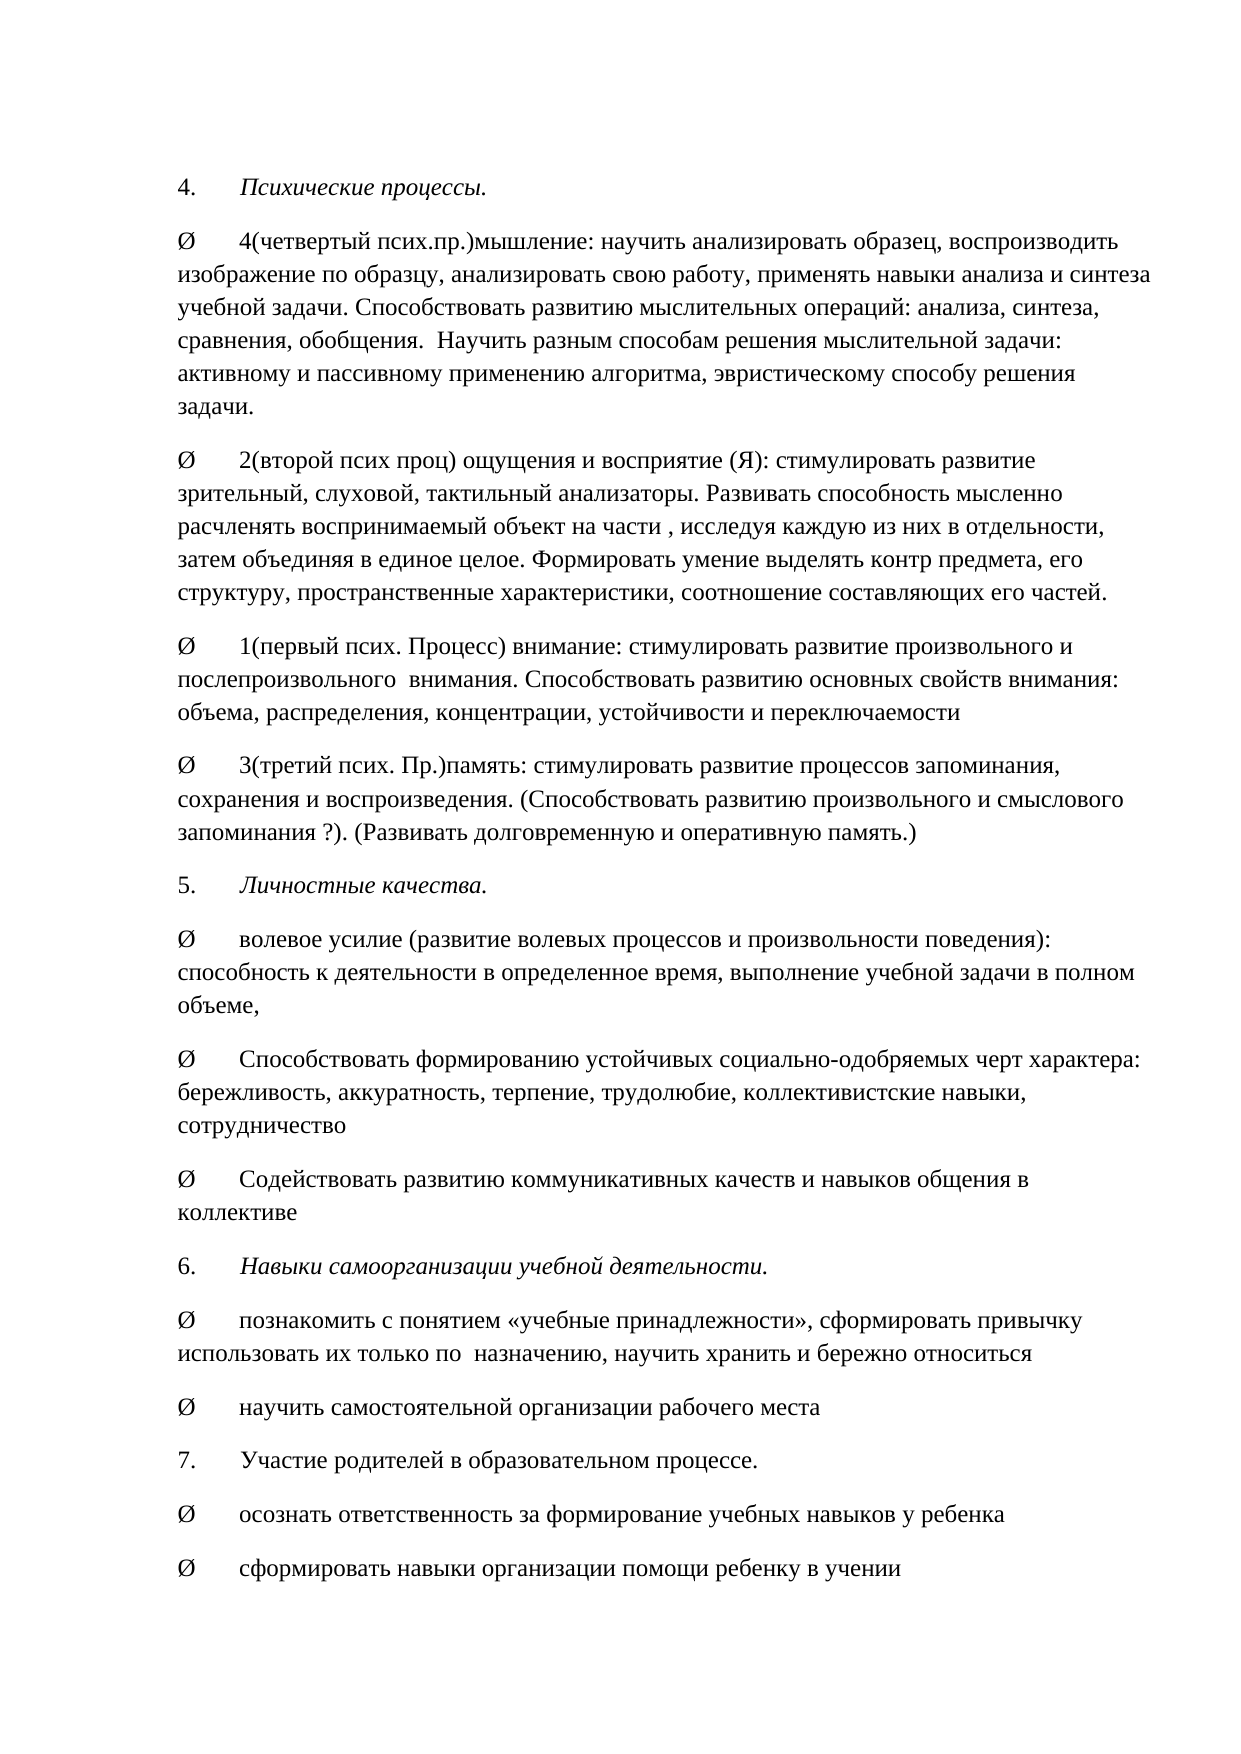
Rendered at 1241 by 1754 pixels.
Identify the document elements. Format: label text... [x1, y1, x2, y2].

text Ø Способствовать формированию устойчивых социально-одобряемых черт характера: бережливость, аккуратность, терпение, трудолюбие, коллективистские навыки, сотрудничество [177, 1044, 1152, 1139]
text Ø сформировать навыки организации помощи ребенку в учении [177, 1553, 1152, 1582]
text Ø Содействовать развитию коммуникативных качеств и навыков общения в коллективе [177, 1164, 1152, 1226]
text Ø 2(второй псих проц) ощущения и восприятие (Я): стимулировать развитие зрительный, слуховой, тактильный анализаторы. Развивать способность мысленно расчленять воспринимаемый объект на части , исследуя каждую из них в отдельности, затем объединяя в единое целое. Формировать умение выделять контр предмета, его структуру, пространственные характеристики, соотношение составляющих его частей. [177, 445, 1152, 606]
text Ø осознать ответственность за формирование учебных навыков у ребенка [177, 1499, 1152, 1528]
text Ø 3(третий псих. Пр.)память: стимулировать развитие процессов запоминания, сохранения и воспроизведения. (Способствовать развитию произвольного и смыслового запоминания ?). (Развивать долговременную и оперативную память.) [177, 751, 1152, 845]
text 6. Навыки самоорганизации учебной деятельности. [177, 1251, 1152, 1280]
text Ø 1(первый псих. Процесс) внимание: стимулировать развитие произвольного и послепроизвольного внимания. Способствовать развитию основных свойств внимания: объема, распределения, концентрации, устойчивости и переключаемости [177, 631, 1152, 726]
text Ø 4(четвертый псих.пр.)мышление: научить анализировать образец, воспроизводить изображение по образцу, анализировать свою работу, применять навыки анализа и синтеза учебной задачи. Способствовать развитию мыслительных операций: анализа, синтеза, сравнения, обобщения. Научить разным способам решения мыслительной задачи: активному и пассивному применению алгоритма, эвристическому способу решения задачи. [177, 226, 1152, 420]
text Ø научить самостоятельной организации рабочего места [177, 1392, 1152, 1421]
text Ø познакомить с понятием «учебные принадлежности», сформировать привычку использовать их только по назначению, научить хранить и бережно относиться [177, 1305, 1152, 1367]
text 4. Психические процессы. [177, 172, 1152, 201]
text Ø волевое усилие (развитие волевых процессов и произвольности поведения): способность к деятельности в определенное время, выполнение учебной задачи в полном объеме, [177, 924, 1152, 1019]
text 5. Личностные качества. [177, 871, 1152, 899]
text 7. Участие родителей в образовательном процессе. [177, 1446, 1152, 1474]
